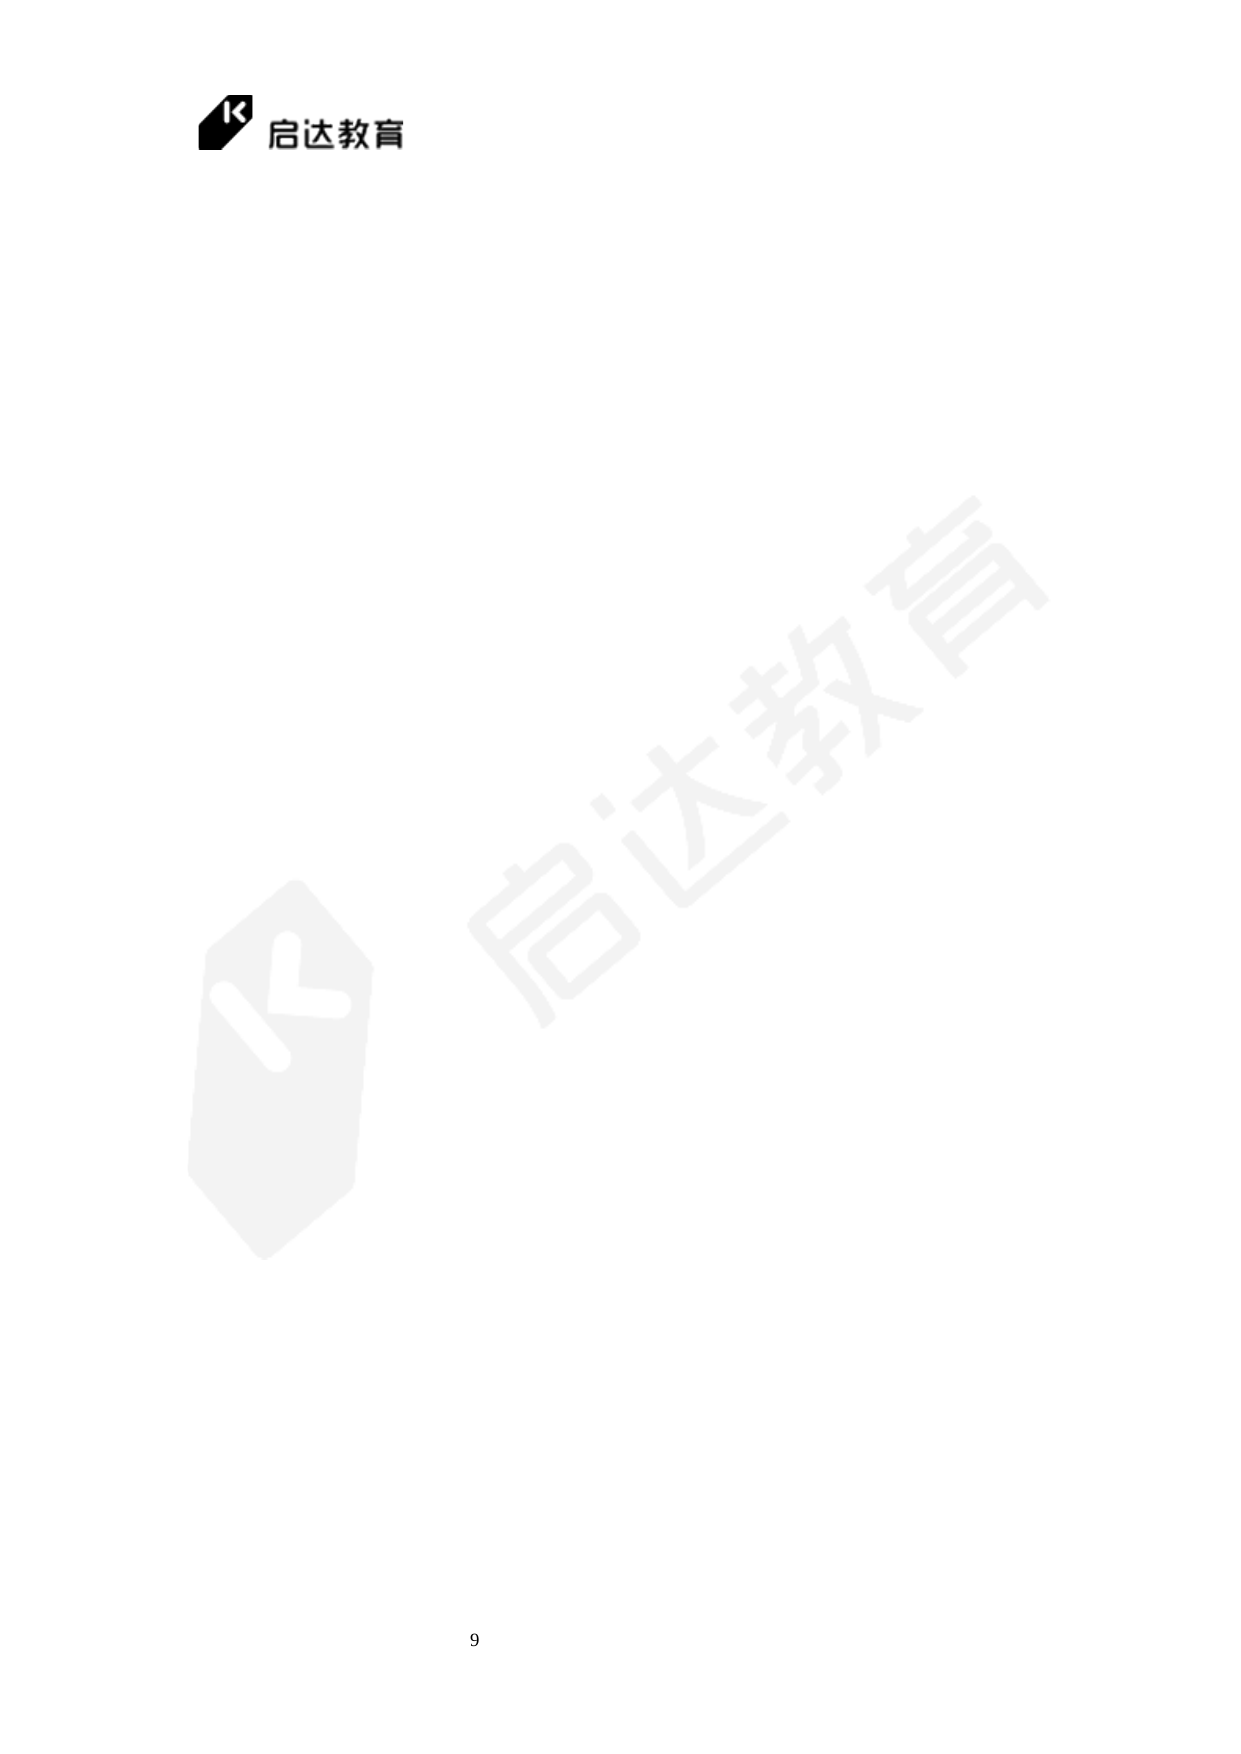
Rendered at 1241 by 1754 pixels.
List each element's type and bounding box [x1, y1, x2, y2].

picture [198, 95, 404, 150]
